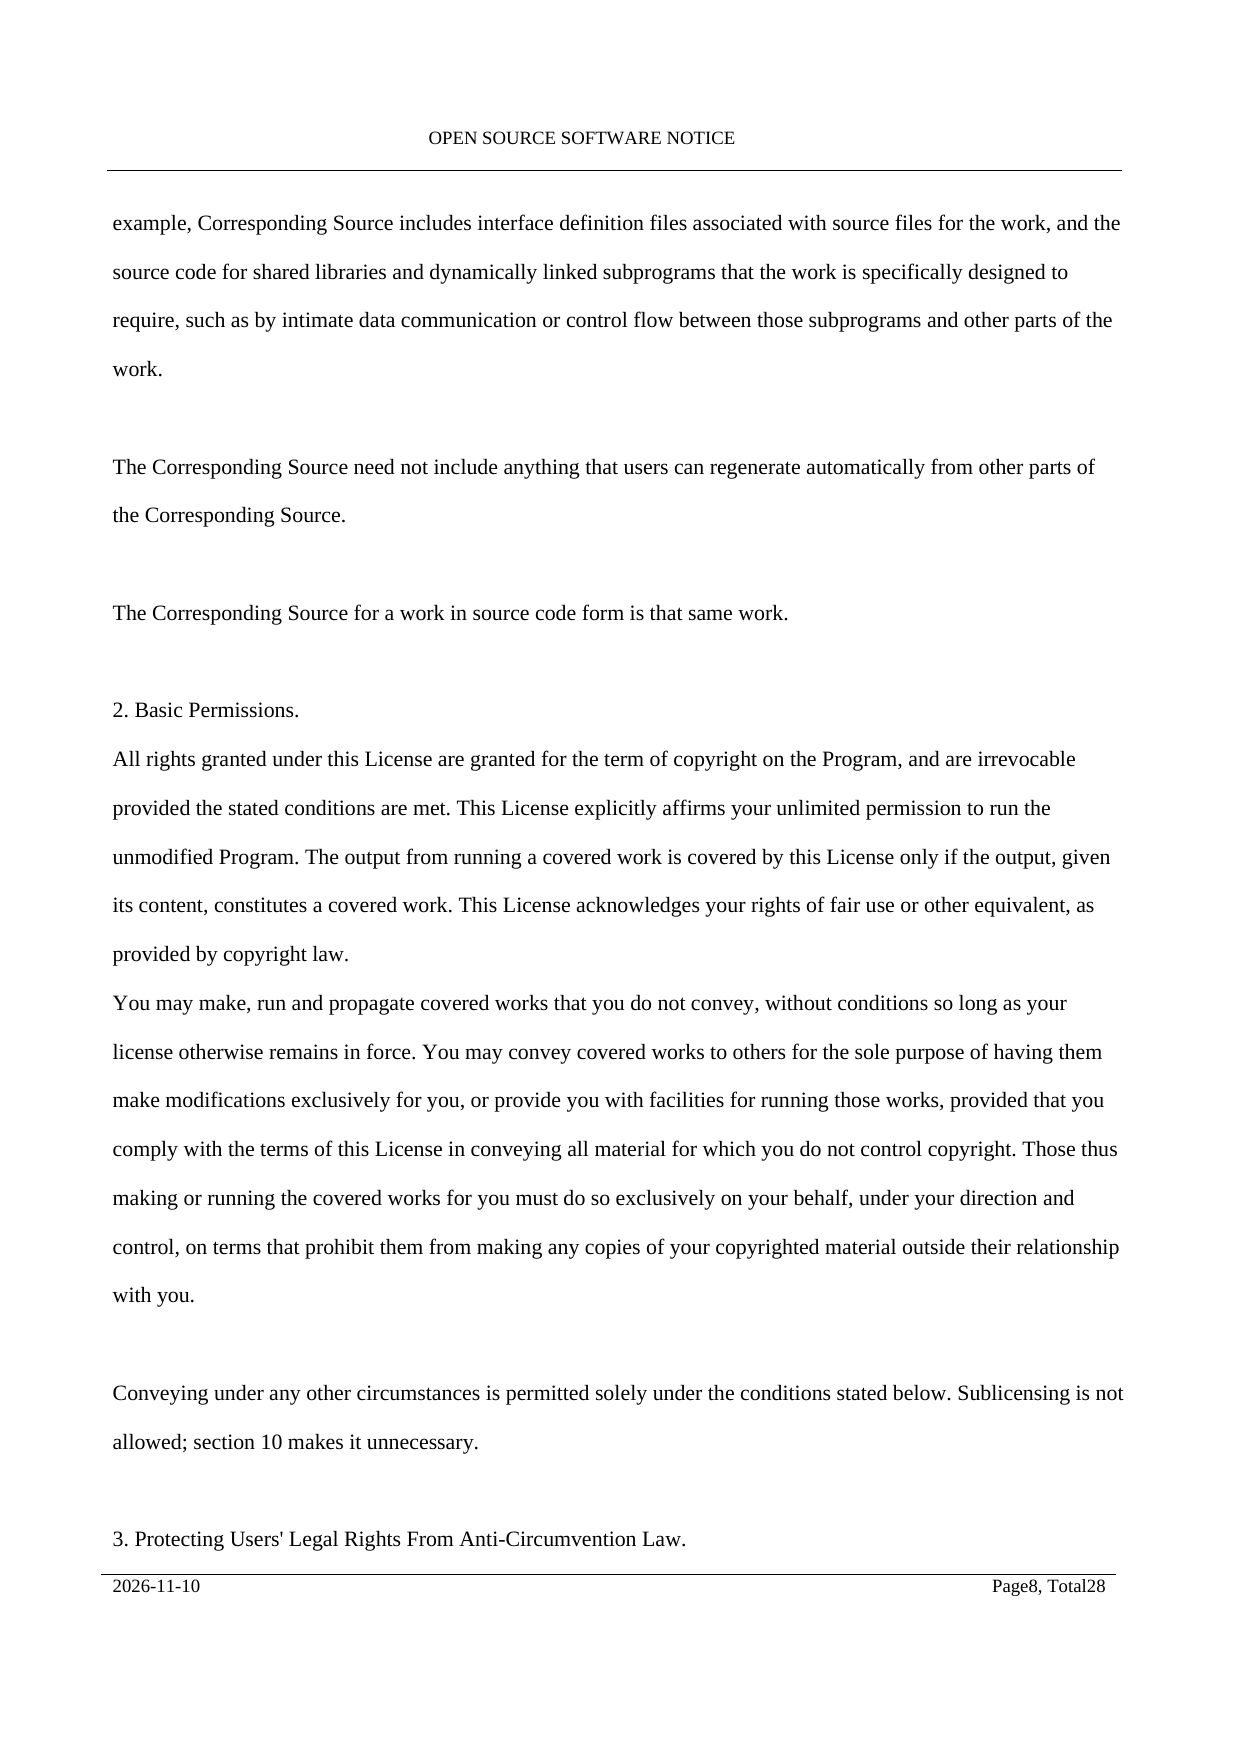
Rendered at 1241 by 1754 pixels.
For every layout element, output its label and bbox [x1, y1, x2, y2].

text [112, 206, 1128, 1555]
